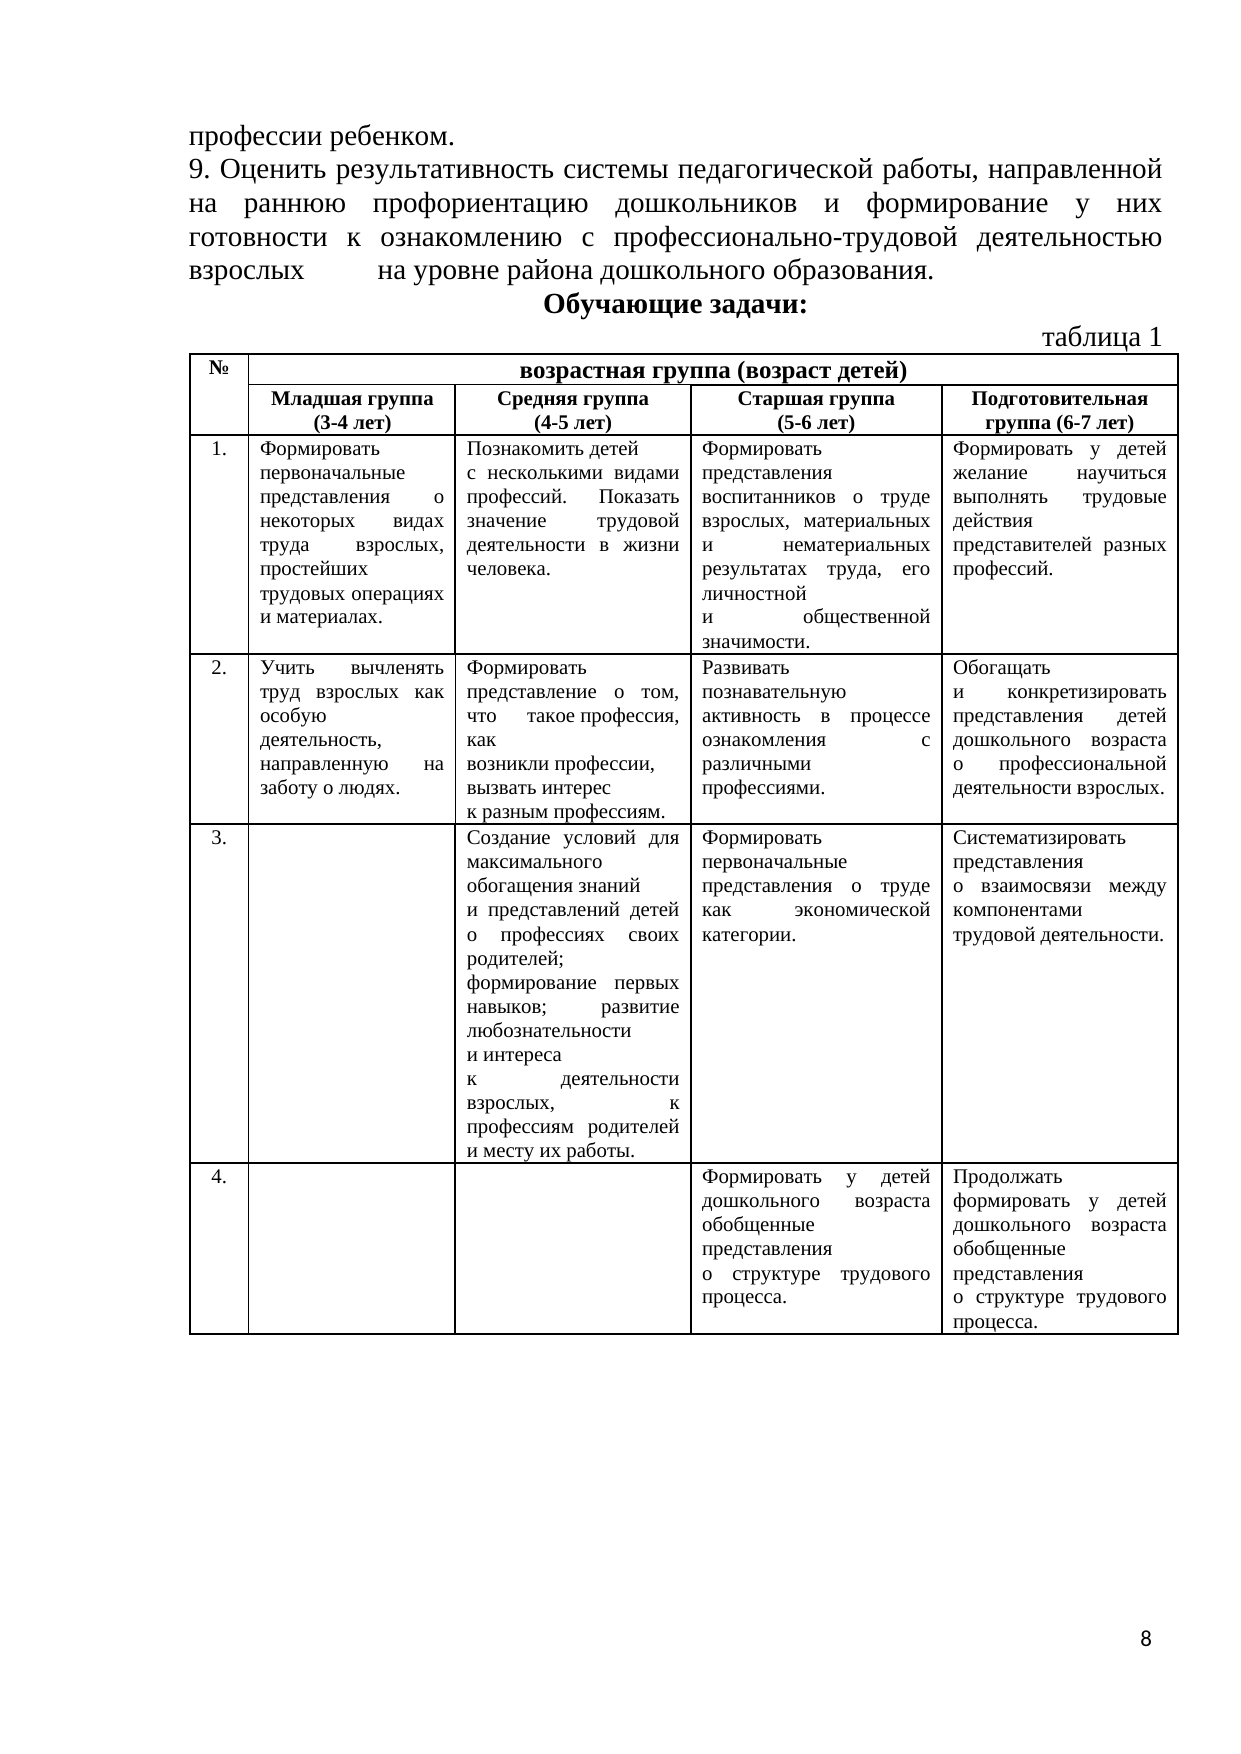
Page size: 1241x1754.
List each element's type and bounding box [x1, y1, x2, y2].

table_header [177, 118, 1209, 1603]
